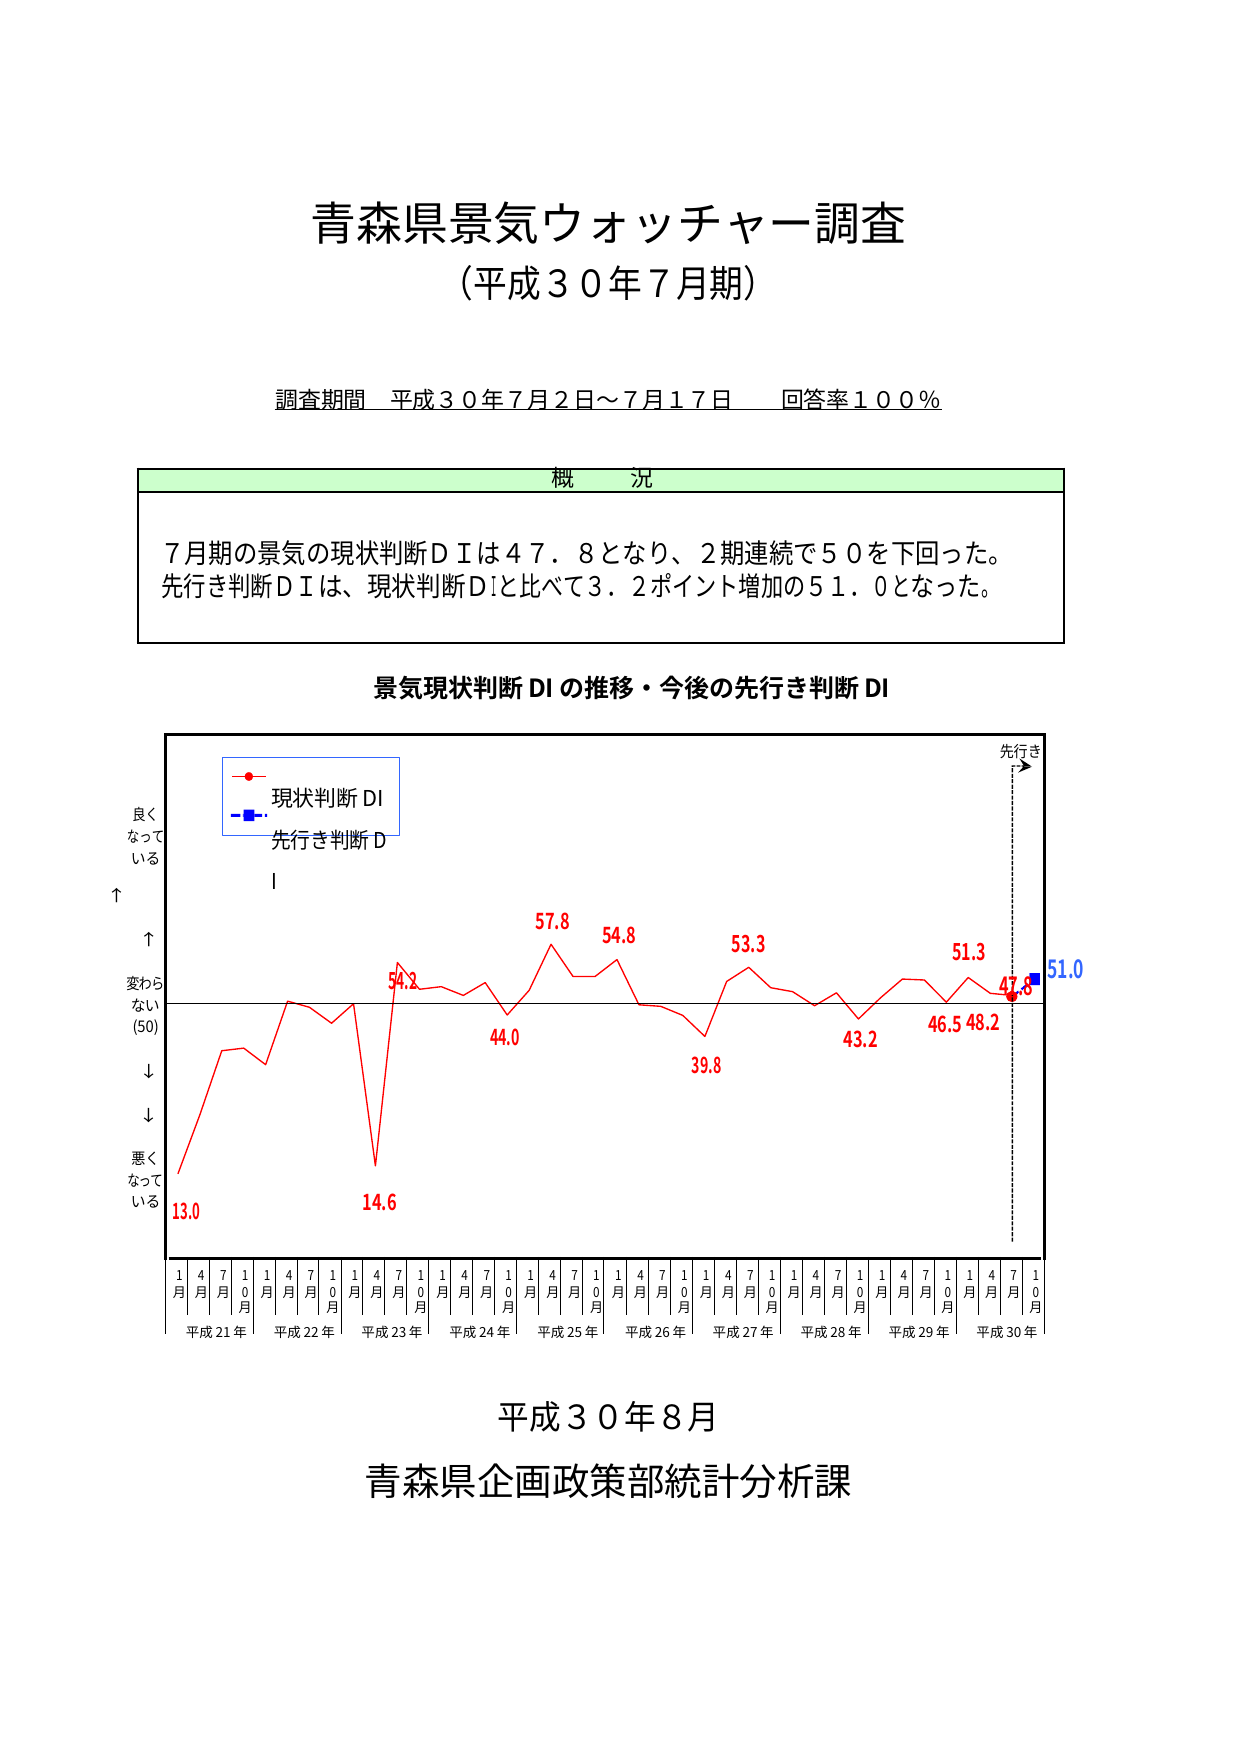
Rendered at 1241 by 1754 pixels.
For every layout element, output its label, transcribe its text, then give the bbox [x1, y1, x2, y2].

text 悪くなっている [126, 1147, 164, 1212]
picture [1014, 973, 1040, 1002]
text 平成３０年８月 [106, 1391, 1110, 1439]
text 51.0 [1047, 949, 1134, 985]
subtitle 調査期間 平成３０年７月２日～７月１７日 回答率１００％ [106, 382, 1110, 416]
text ↑ [106, 884, 164, 906]
text 変わらない(50) [125, 972, 164, 1037]
text 良くなっている [126, 803, 164, 869]
text 青森県景気ウォッチャー調査 [106, 187, 1110, 253]
table_cell ７月期の景気の現状判断ＤＩは４７．８となり、２期連続で５０を下回った。 先行き判断ＤＩは、現状判断ＤＩと比べて３．２ポイント増加の５１．０となった。 [139, 493, 1063, 642]
text ↓ [133, 1103, 164, 1125]
picture [1006, 973, 1014, 1002]
text 景気現状判断DIの推移・今後の先行き判断DI [373, 665, 1134, 706]
text （平成３０年７月期） [106, 253, 1110, 308]
text ↑ [138, 928, 164, 950]
text 青森県企画政策部統計分析課 [106, 1452, 1110, 1507]
text ↓ [138, 1059, 164, 1081]
table_header 概 況 [139, 470, 1063, 491]
